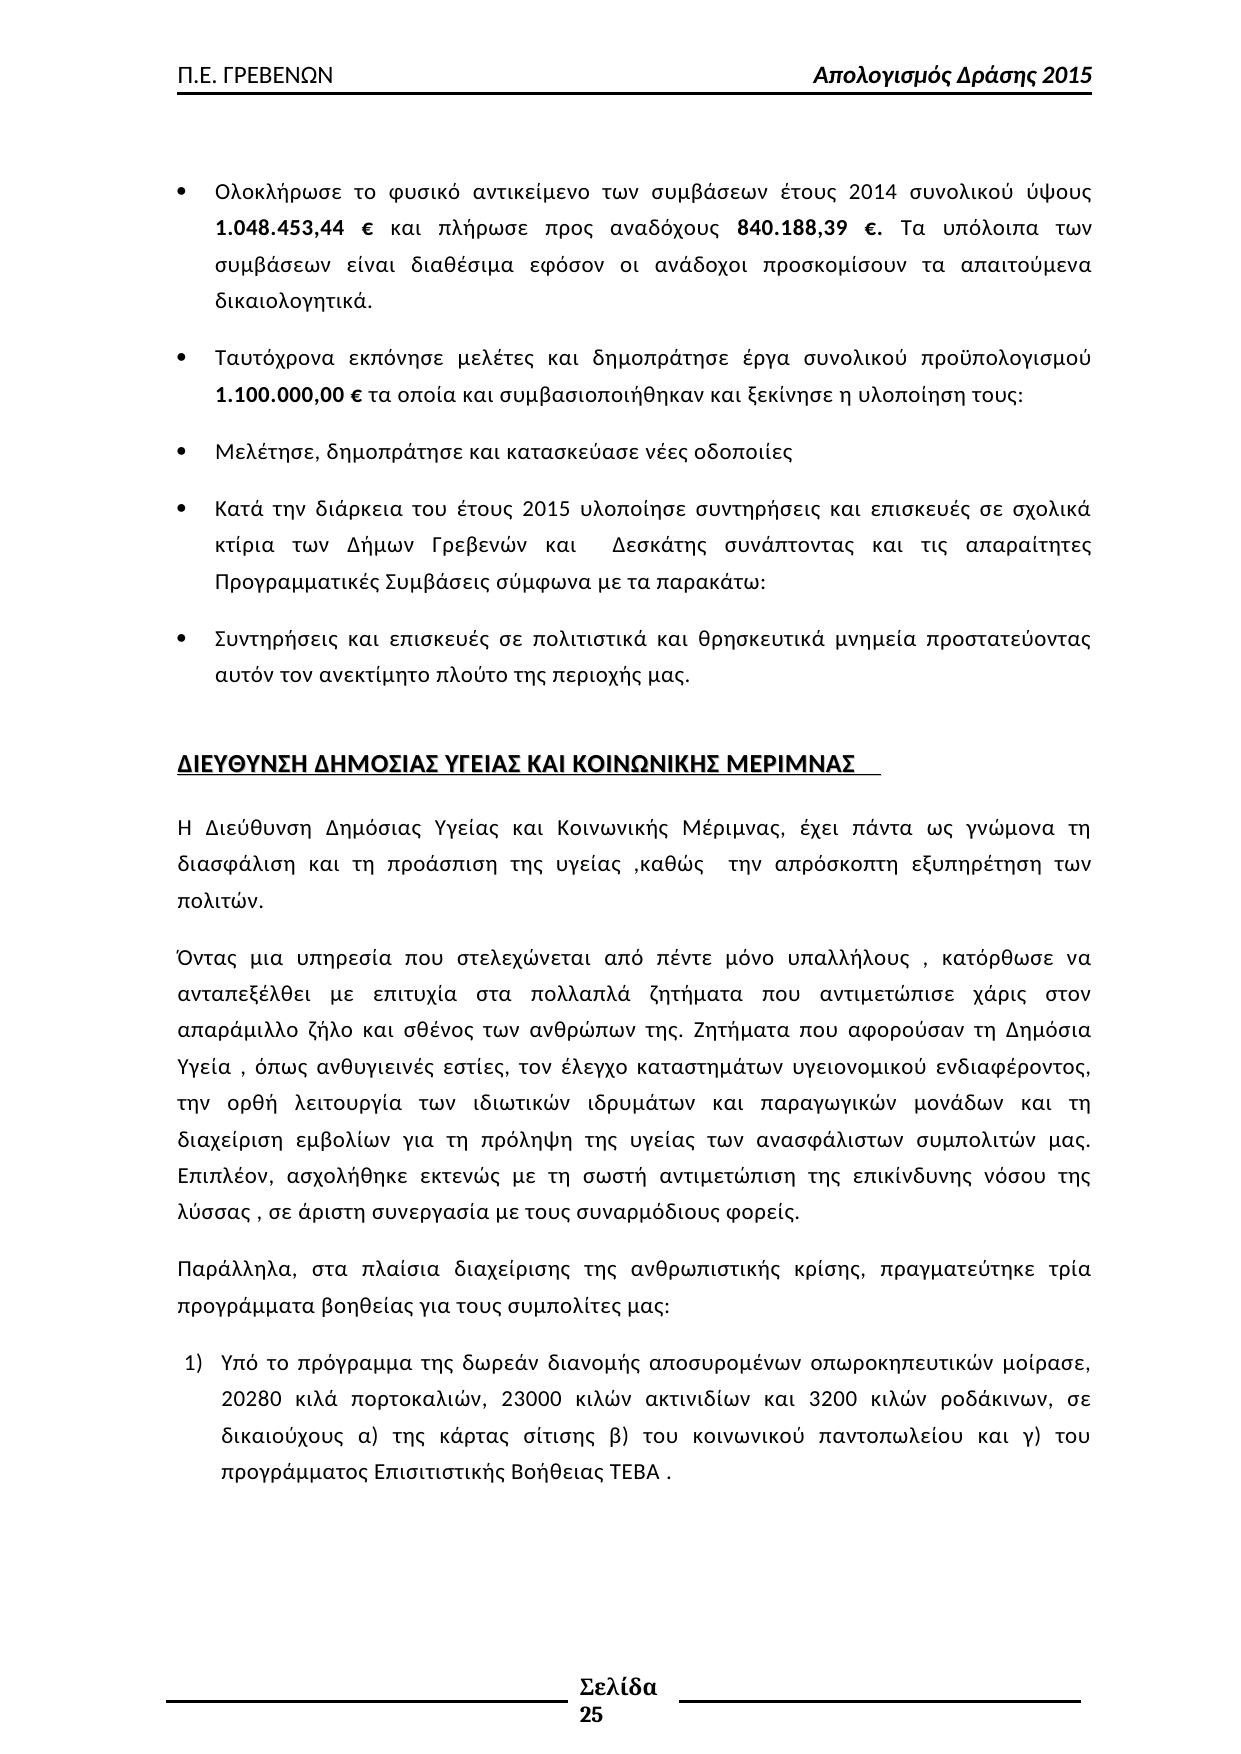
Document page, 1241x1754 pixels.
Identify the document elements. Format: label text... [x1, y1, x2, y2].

list Μελέτησε, δημοπράτησε και κατασκεύασε νέες οδοποιίες [177, 437, 1092, 465]
list Συντηρήσεις και επισκευές σε πολιτιστικά και θρησκευτικά μνημεία προστατεύοντας αυτόν τον ανεκτίμητο πλούτο της περιοχής μας. [177, 624, 1092, 688]
text Όντας μια υπηρεσία που στελεχώνεται από πέντε μόνο υπαλλήλους , κατόρθωσε να ανταπεξέλθει με επιτυχία στα πολλαπλά ζητήματα που αντιμετώπισε χάρις στον απαράμιλλο ζήλο και σθένος των ανθρώπων της. Ζητήματα που αφορούσαν τη Δημόσια Υγεία , όπως ανθυγιεινές εστίες, τον έλεγχο καταστημάτων υγειονομικού ενδιαφέροντος, την ορθή λειτουργία των ιδιωτικών ιδρυμάτων και παραγωγικών μονάδων και τη διαχείριση εμβολίων για τη πρόληψη της υγείας των ανασφάλιστων συμπολιτών μας. Επιπλέον, ασχολήθηκε εκτενώς με τη σωστή αντιμετώπιση της επικίνδυνης νόσου της λύσσας , σε άριστη συνεργασία με τους συναρμόδιους φορείς. [177, 943, 1092, 1225]
text Η Διεύθυνση Δημόσιας Υγείας και Κοινωνικής Μέριμνας, έχει πάντα ως γνώμονα τη διασφάλιση και τη προάσπιση της υγείας ,καθώς την απρόσκοπτη εξυπηρέτηση των πολιτών. [177, 813, 1092, 914]
list Υπό το πρόγραμμα της δωρεάν διανομής αποσυρομένων οπωροκηπευτικών μοίρασε, 20280 κιλά πορτοκαλιών, 23000 κιλών ακτινιδίων και 3200 κιλών ροδάκινων, σε δικαιούχους α) της κάρτας σίτισης β) του κοινωνικού παντοπωλείου και γ) του προγράμματος Επισιτιστικής Βοήθειας ΤΕΒΑ . [183, 1348, 1092, 1485]
subtitle ΔΙΕΥΘΥνση Δημόσιας Υγείας και Κοινωνικής Μέριμνας [177, 747, 1092, 778]
text Παράλληλα, στα πλαίσια διαχείρισης της ανθρωπιστικής κρίσης, πραγματεύτηκε τρία προγράμματα βοηθείας για τους συμπολίτες μας: [177, 1254, 1092, 1319]
list Ταυτόχρονα εκπόνησε μελέτες και δημοπράτησε έργα συνολικού προϋπολογισμού 1.100.000,00 € τα οποία και συμβασιοποιήθηκαν και ξεκίνησε η υλοποίηση τους: [177, 343, 1092, 408]
list Ολοκλήρωσε το φυσικό αντικείμενο των συμβάσεων έτους 2014 συνολικού ύψους 1.048.453,44 € και πλήρωσε προς αναδόχους 840.188,39 €. Τα υπόλοιπα των συμβάσεων είναι διαθέσιμα εφόσον οι ανάδοχοι προσκομίσουν τα απαιτούμενα δικαιολογητικά. [177, 177, 1092, 314]
list Κατά την διάρκεια του έτους 2015 υλοποίησε συντηρήσεις και επισκευές σε σχολικά κτίρια των Δήμων Γρεβενών και Δεσκάτης συνάπτοντας και τις απαραίτητες Προγραμματικές Συμβάσεις σύμφωνα με τα παρακάτω: [177, 494, 1092, 595]
